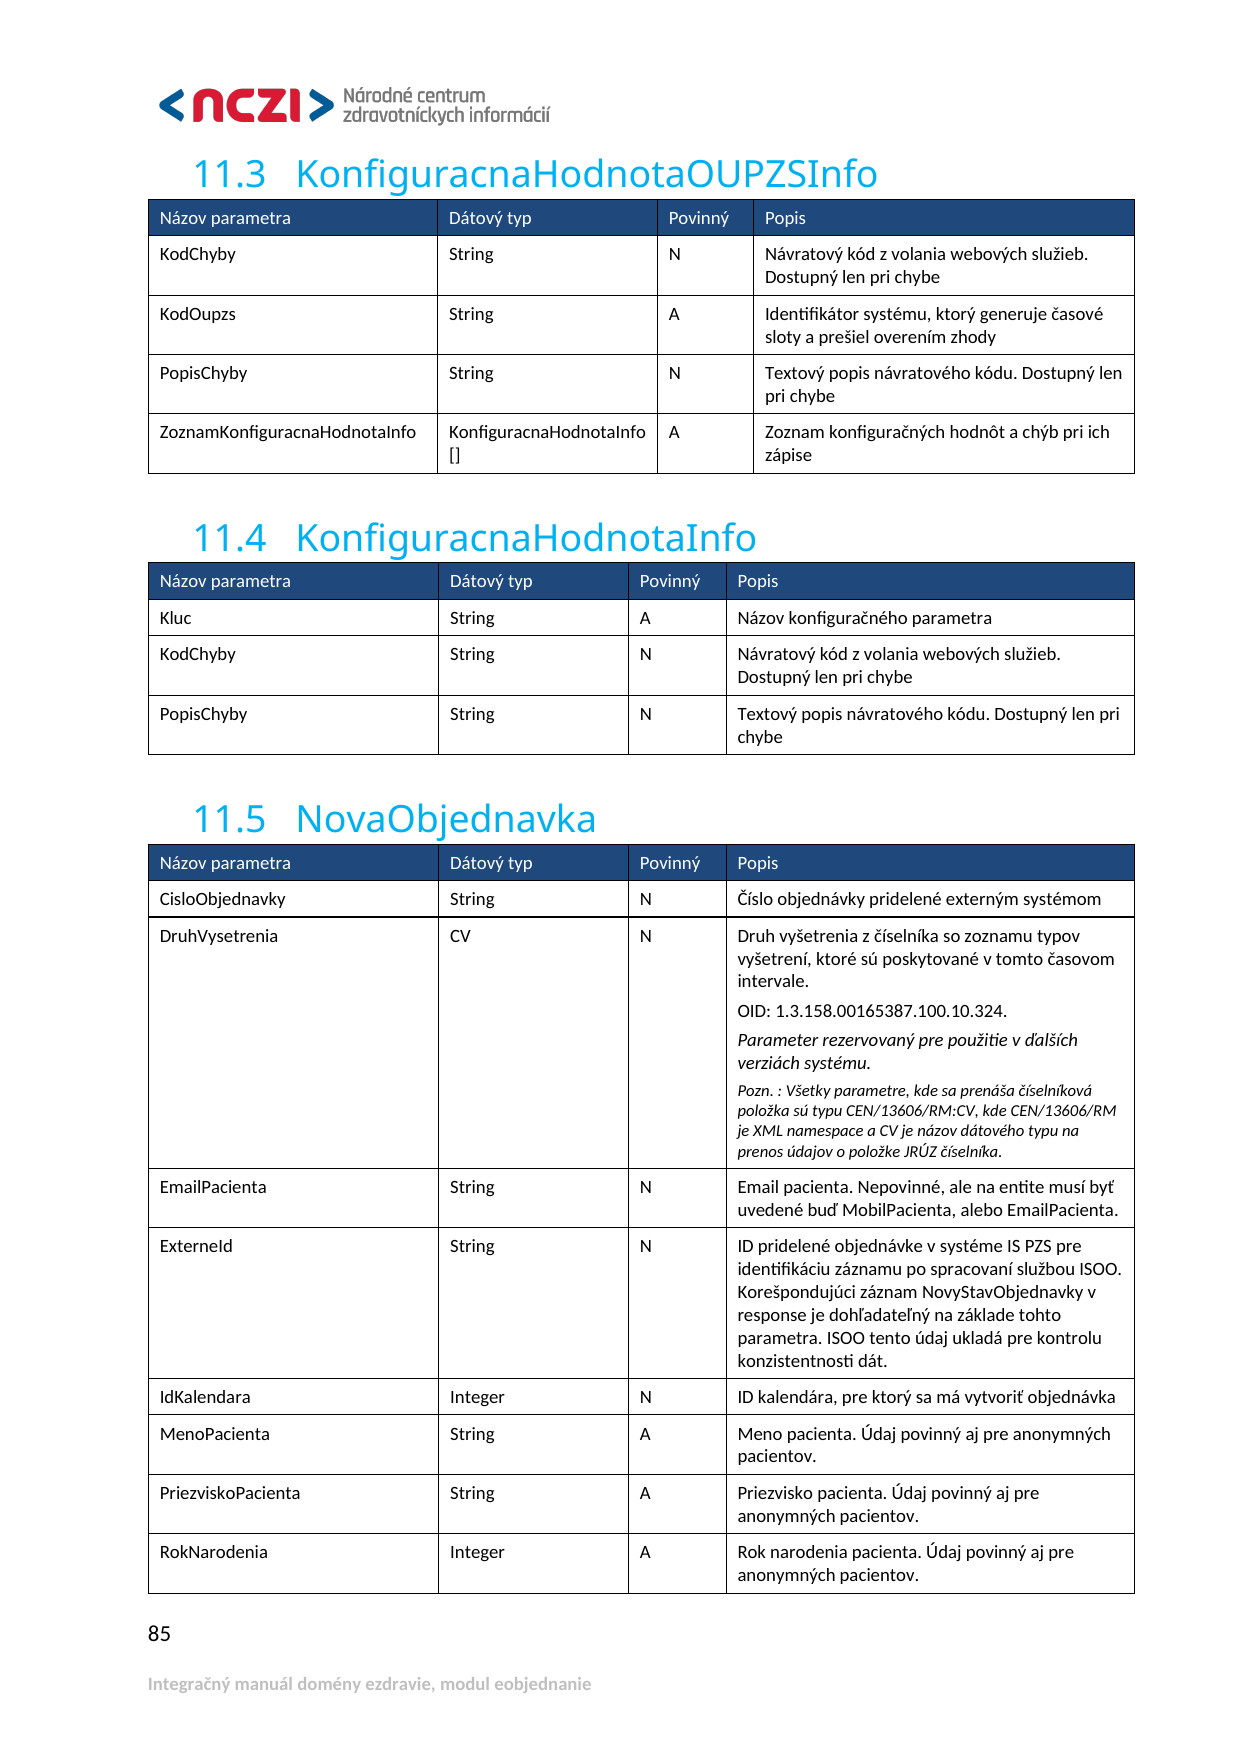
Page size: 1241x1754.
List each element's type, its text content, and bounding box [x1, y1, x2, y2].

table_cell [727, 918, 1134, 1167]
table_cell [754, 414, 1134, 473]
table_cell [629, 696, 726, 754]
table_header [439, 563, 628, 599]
subtitle KonfiguracnaHodnotaInfo [192, 511, 1092, 562]
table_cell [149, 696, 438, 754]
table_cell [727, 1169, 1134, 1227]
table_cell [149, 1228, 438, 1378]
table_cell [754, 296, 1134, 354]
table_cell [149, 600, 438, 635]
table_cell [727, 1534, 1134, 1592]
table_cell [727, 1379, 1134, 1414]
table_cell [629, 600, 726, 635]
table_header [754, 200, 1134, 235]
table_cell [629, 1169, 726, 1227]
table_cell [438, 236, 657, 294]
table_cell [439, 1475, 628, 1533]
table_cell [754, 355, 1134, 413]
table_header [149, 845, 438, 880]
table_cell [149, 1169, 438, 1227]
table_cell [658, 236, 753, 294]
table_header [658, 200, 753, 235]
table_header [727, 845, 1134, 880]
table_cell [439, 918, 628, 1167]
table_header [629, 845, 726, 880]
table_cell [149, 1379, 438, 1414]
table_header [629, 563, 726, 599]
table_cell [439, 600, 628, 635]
subtitle KonfiguracnaHodnotaOUPZSInfo [192, 148, 1092, 199]
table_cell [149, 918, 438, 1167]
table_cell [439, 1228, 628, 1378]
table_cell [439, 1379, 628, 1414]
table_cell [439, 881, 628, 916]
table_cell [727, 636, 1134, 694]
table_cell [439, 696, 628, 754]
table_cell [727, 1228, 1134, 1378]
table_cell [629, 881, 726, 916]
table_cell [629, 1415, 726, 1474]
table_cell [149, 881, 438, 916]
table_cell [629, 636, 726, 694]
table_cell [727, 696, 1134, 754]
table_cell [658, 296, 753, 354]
subtitle NovaObjednavka [192, 792, 1092, 843]
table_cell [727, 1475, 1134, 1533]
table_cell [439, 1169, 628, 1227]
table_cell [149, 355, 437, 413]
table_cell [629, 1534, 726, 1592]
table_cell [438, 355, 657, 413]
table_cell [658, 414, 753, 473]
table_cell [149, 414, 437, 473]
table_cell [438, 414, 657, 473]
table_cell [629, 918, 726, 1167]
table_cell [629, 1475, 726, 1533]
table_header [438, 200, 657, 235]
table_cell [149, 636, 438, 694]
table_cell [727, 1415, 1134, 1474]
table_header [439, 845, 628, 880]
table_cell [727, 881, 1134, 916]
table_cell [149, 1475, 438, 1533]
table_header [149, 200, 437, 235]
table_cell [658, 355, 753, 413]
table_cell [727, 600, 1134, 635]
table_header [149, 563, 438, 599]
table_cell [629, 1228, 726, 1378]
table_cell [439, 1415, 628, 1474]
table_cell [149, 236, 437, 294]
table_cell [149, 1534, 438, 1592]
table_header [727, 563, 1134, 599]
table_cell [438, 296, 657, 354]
picture [147, 73, 563, 139]
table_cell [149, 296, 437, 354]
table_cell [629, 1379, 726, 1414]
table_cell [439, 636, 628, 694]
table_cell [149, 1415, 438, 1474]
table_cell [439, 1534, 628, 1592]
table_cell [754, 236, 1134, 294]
